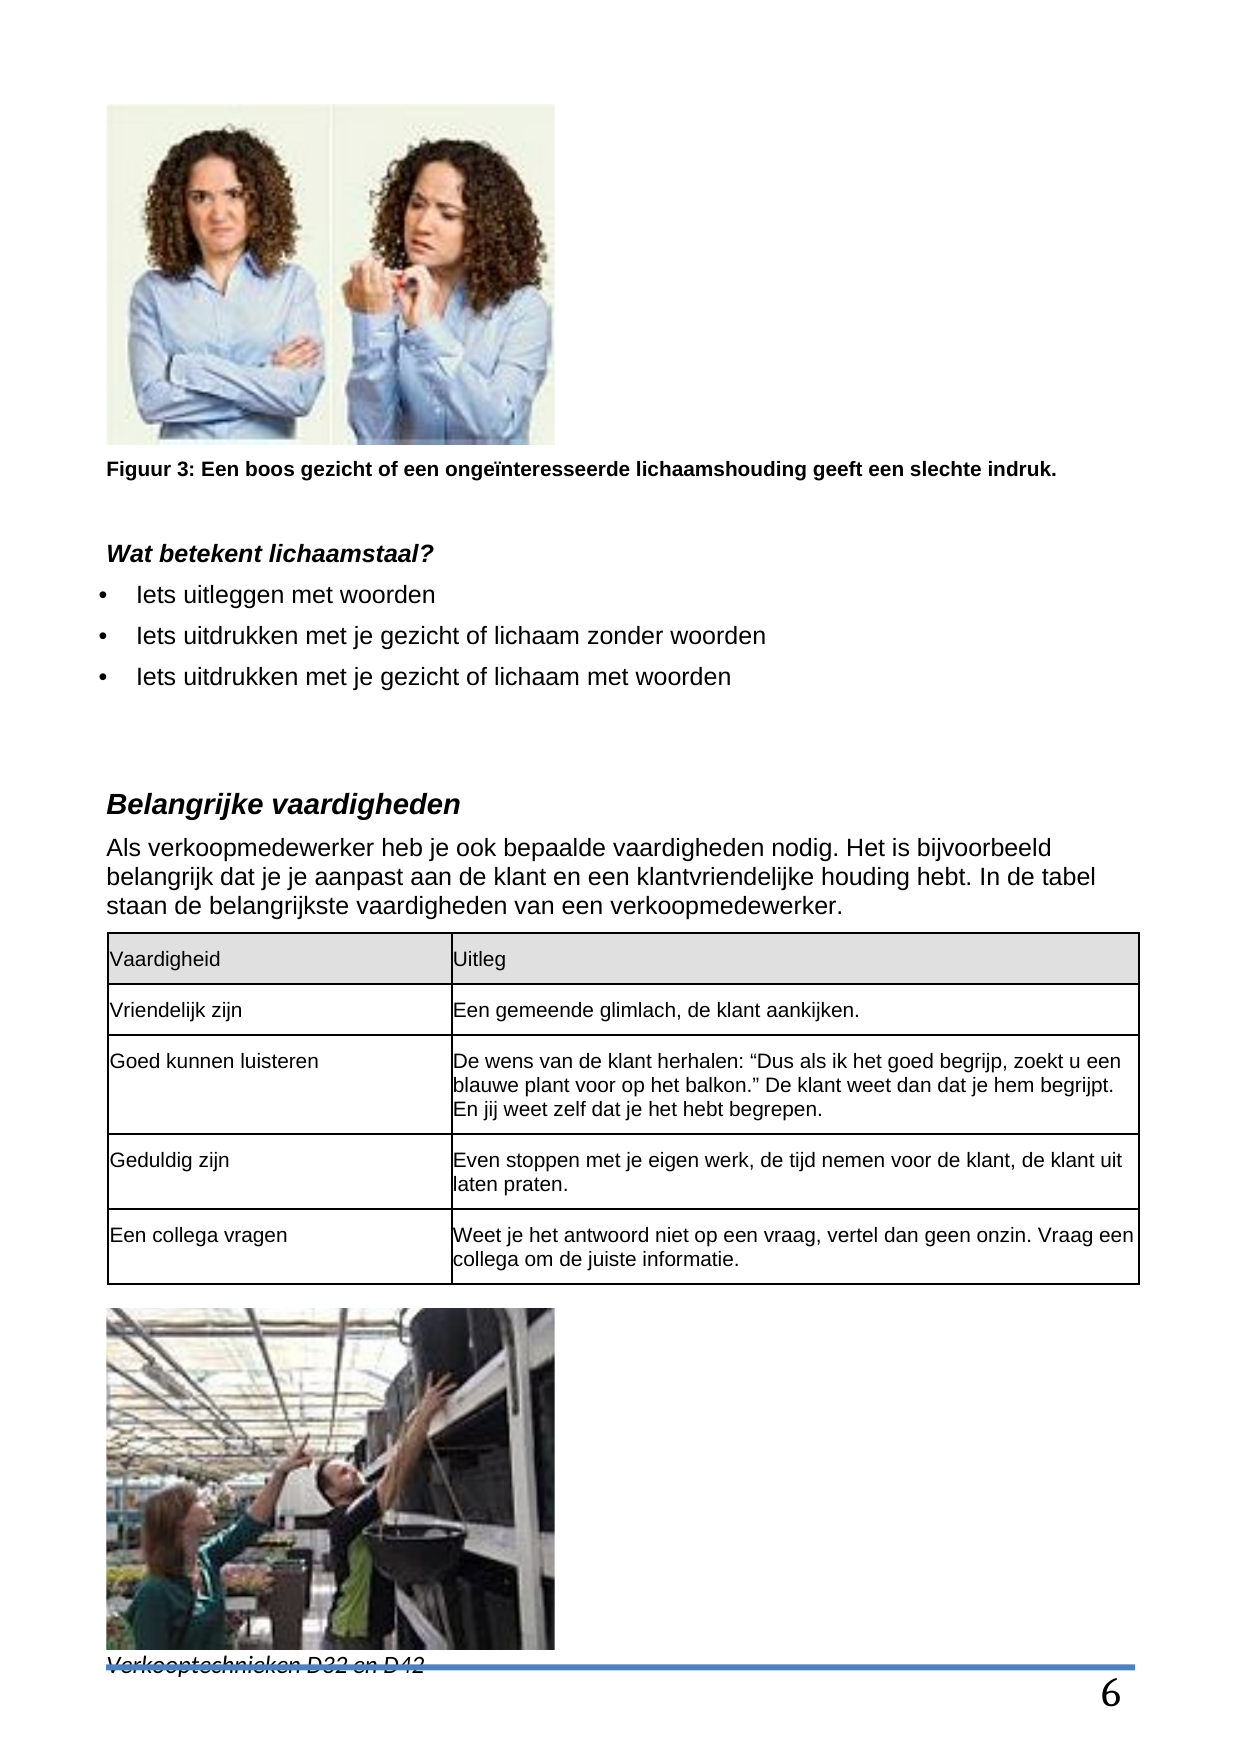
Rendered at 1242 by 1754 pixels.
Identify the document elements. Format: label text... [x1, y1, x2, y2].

list Iets uitleggen met woorden [98, 580, 1135, 608]
list Iets uitdrukken met je gezicht of lichaam met woorden [98, 662, 1135, 691]
text Als verkoopmedewerker heb je ook bepaalde vaardigheden nodig. Het is bijvoorbeeld belangrijk dat je je aanpast aan de klant en een klantvriendelijke houding hebt. In de tabel staan de belangrijkste vaardigheden van een verkoopmedewerker. [106, 833, 1135, 919]
table_cell Een gemeende glimlach, de klant aankijken. [453, 985, 1138, 1034]
table_cell Vriendelijk zijn [109, 985, 451, 1034]
table_cell Een collega vragen [109, 1210, 451, 1283]
picture [106, 104, 555, 445]
table_header Vaardigheid [109, 934, 451, 983]
table_cell Even stoppen met je eigen werk, de tijd nemen voor de klant, de klant uit laten praten. [453, 1135, 1138, 1208]
table_cell De wens van de klant herhalen: “Dus als ik het goed begrijp, zoekt u een blauwe plant voor op het balkon.” De klant weet dan dat je hem begrijpt. En jij weet zelf dat je het hebt begrepen. [453, 1036, 1138, 1133]
table_cell Weet je het antwoord niet op een vraag, vertel dan geen onzin. Vraag een collega om de juiste informatie. [453, 1210, 1138, 1283]
table_cell Goed kunnen luisteren [109, 1036, 451, 1133]
text Figuur 3: Een boos gezicht of een ongeïnteresseerde lichaamshouding geeft een slechte indruk. [106, 457, 1135, 481]
list Iets uitdrukken met je gezicht of lichaam zonder woorden [98, 621, 1135, 650]
table_cell Geduldig zijn [109, 1135, 451, 1208]
table_header Uitleg [453, 934, 1138, 983]
text Belangrijke vaardigheden [106, 787, 1135, 821]
text Wat betekent lichaamstaal? [106, 538, 1135, 567]
picture [106, 1308, 555, 1650]
